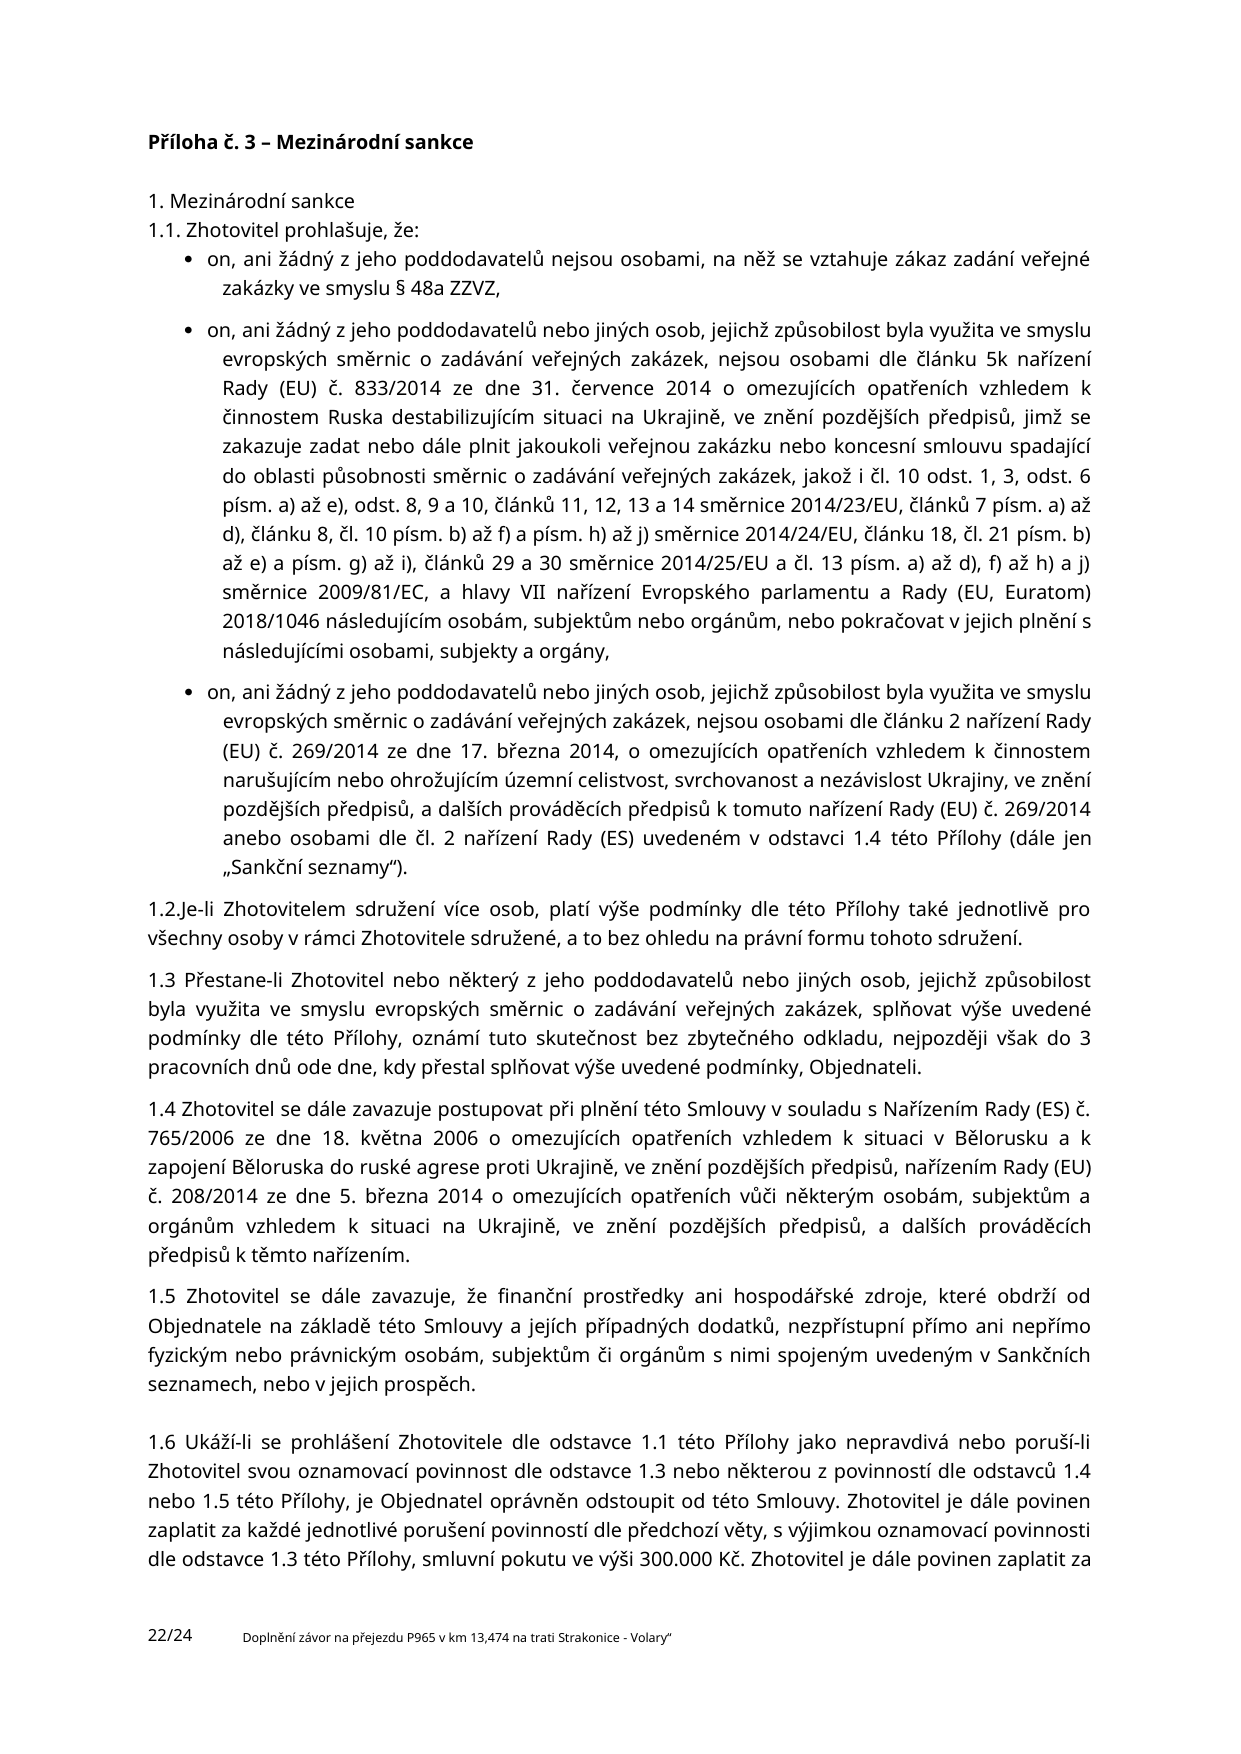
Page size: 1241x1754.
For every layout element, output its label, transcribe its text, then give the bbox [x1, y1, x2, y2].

text 1. Mezinárodní sankce [148, 185, 1092, 214]
text 1.2.Je-li Zhotovitelem sdružení více osob, platí výše podmínky dle této Přílohy také jednotlivě pro všechny osoby v rámci Zhotovitele sdružené, a to bez ohledu na právní formu tohoto sdružení. [148, 893, 1092, 951]
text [148, 1426, 1092, 1572]
text 1.5 Zhotovitel se dále zavazuje, že finanční prostředky ani hospodářské zdroje, které obdrží od Objednatele na základě této Smlouvy a jejích případných dodatků, nezpřístupní přímo ani nepřímo fyzickým nebo právnickým osobám, subjektům či orgánům s nimi spojeným uvedeným v Sankčních seznamech, nebo v jejich prospěch. [148, 1281, 1092, 1397]
list on, ani žádný z jeho poddodavatelů nebo jiných osob, jejichž způsobilost byla využita ve smyslu evropských směrnic o zadávání veřejných zakázek, nejsou osobami dle článku 5k nařízení Rady (EU) č. 833/2014 ze dne 31. července 2014 o omezujících opatřeních vzhledem k činnostem Ruska destabilizujícím situaci na Ukrajině, ve znění pozdějších předpisů, jimž se zakazuje zadat nebo dále plnit jakoukoli veřejnou zakázku nebo koncesní smlouvu spadající do oblasti působnosti směrnic o zadávání veřejných zakázek, jakož i čl. 10 odst. 1, 3, odst. 6 písm. a) až e), odst. 8, 9 a 10, článků 11, 12, 13 a 14 směrnice 2014/23/EU, článků 7 písm. a) až d), článku 8, čl. 10 písm. b) až f) a písm. h) až j) směrnice 2014/24/EU, článku 18, čl. 21 písm. b) až e) a písm. g) až i), článků 29 a 30 směrnice 2014/25/EU a čl. 13 písm. a) až d), f) až h) a j) směrnice 2009/81/EC, a hlavy VII nařízení Evropského parlamentu a Rady (EU, Euratom) 2018/1046 následujícím osobám, subjektům nebo orgánům, nebo pokračovat v jejich plnění s následujícími osobami, subjekty a orgány, [185, 314, 1092, 664]
text Příloha č. 3 – Mezinárodní sankce [148, 126, 1092, 156]
text 1.1. Zhotovitel prohlašuje, že: [148, 214, 1092, 243]
text 1.3 Přestane-li Zhotovitel nebo některý z jeho poddodavatelů nebo jiných osob, jejichž způsobilost byla využita ve smyslu evropských směrnic o zadávání veřejných zakázek, splňovat výše uvedené podmínky dle této Přílohy, oznámí tuto skutečnost bez zbytečného odkladu, nejpozději však do 3 pracovních dnů ode dne, kdy přestal splňovat výše uvedené podmínky, Objednateli. [148, 964, 1092, 1081]
list on, ani žádný z jeho poddodavatelů nebo jiných osob, jejichž způsobilost byla využita ve smyslu evropských směrnic o zadávání veřejných zakázek, nejsou osobami dle článku 2 nařízení Rady (EU) č. 269/2014 ze dne 17. března 2014, o omezujících opatřeních vzhledem k činnostem narušujícím nebo ohrožujícím územní celistvost, svrchovanost a nezávislost Ukrajiny, ve znění pozdějších předpisů, a dalších prováděcích předpisů k tomuto nařízení Rady (EU) č. 269/2014 anebo osobami dle čl. 2 nařízení Rady (ES) uvedeném v odstavci 1.4 této Přílohy (dále jen „Sankční seznamy“). [185, 676, 1092, 881]
text 1.4 Zhotovitel se dále zavazuje postupovat při plnění této Smlouvy v souladu s Nařízením Rady (ES) č. 765/2006 ze dne 18. května 2006 o omezujících opatřeních vzhledem k situaci v Bělorusku a k zapojení Běloruska do ruské agrese proti Ukrajině, ve znění pozdějších předpisů, nařízením Rady (EU) č. 208/2014 ze dne 5. března 2014 o omezujících opatřeních vůči některým osobám, subjektům a orgánům vzhledem k situaci na Ukrajině, ve znění pozdějších předpisů, a dalších prováděcích předpisů k těmto nařízením. [148, 1093, 1092, 1268]
list on, ani žádný z jeho poddodavatelů nejsou osobami, na něž se vztahuje zákaz zadání veřejné zakázky ve smyslu § 48a ZZVZ, [185, 243, 1092, 301]
